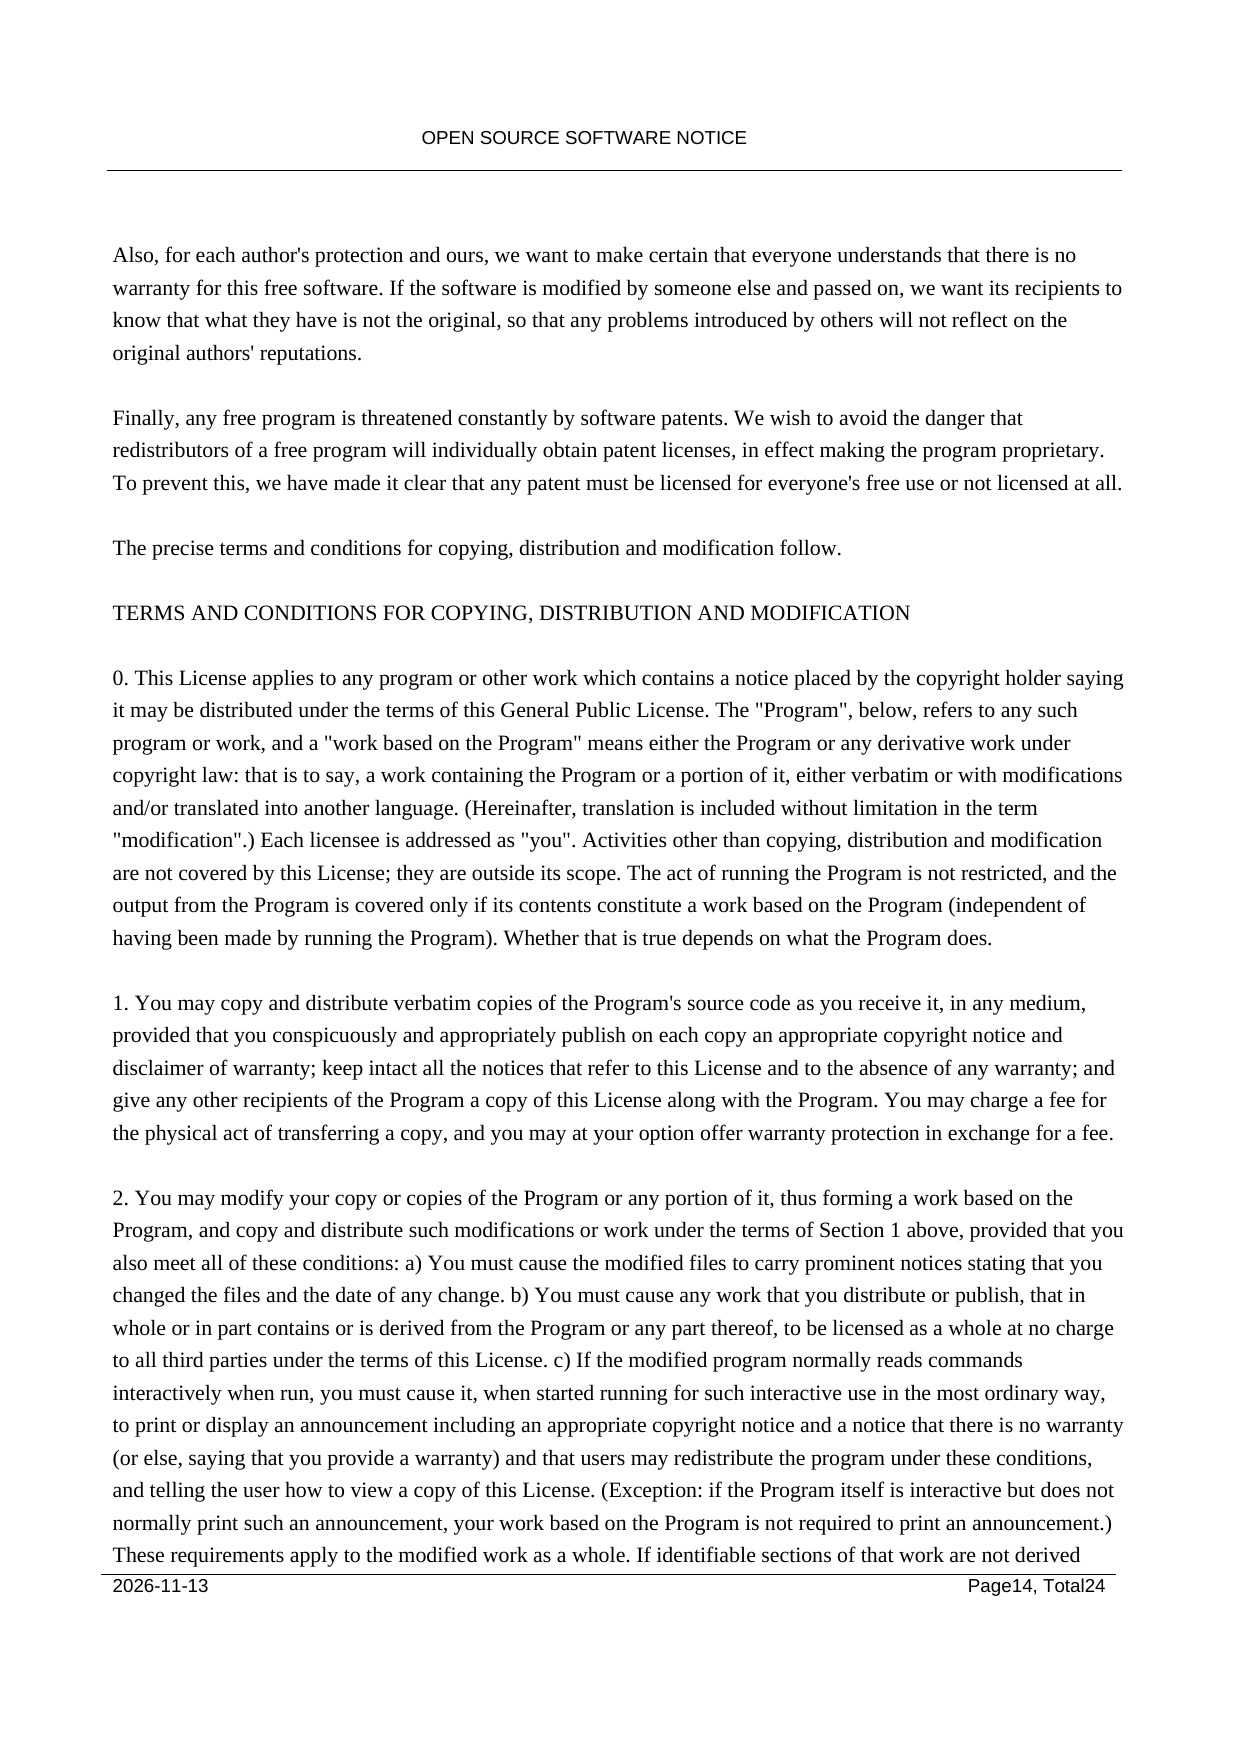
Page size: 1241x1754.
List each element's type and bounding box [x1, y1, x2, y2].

text [112, 206, 1128, 1571]
